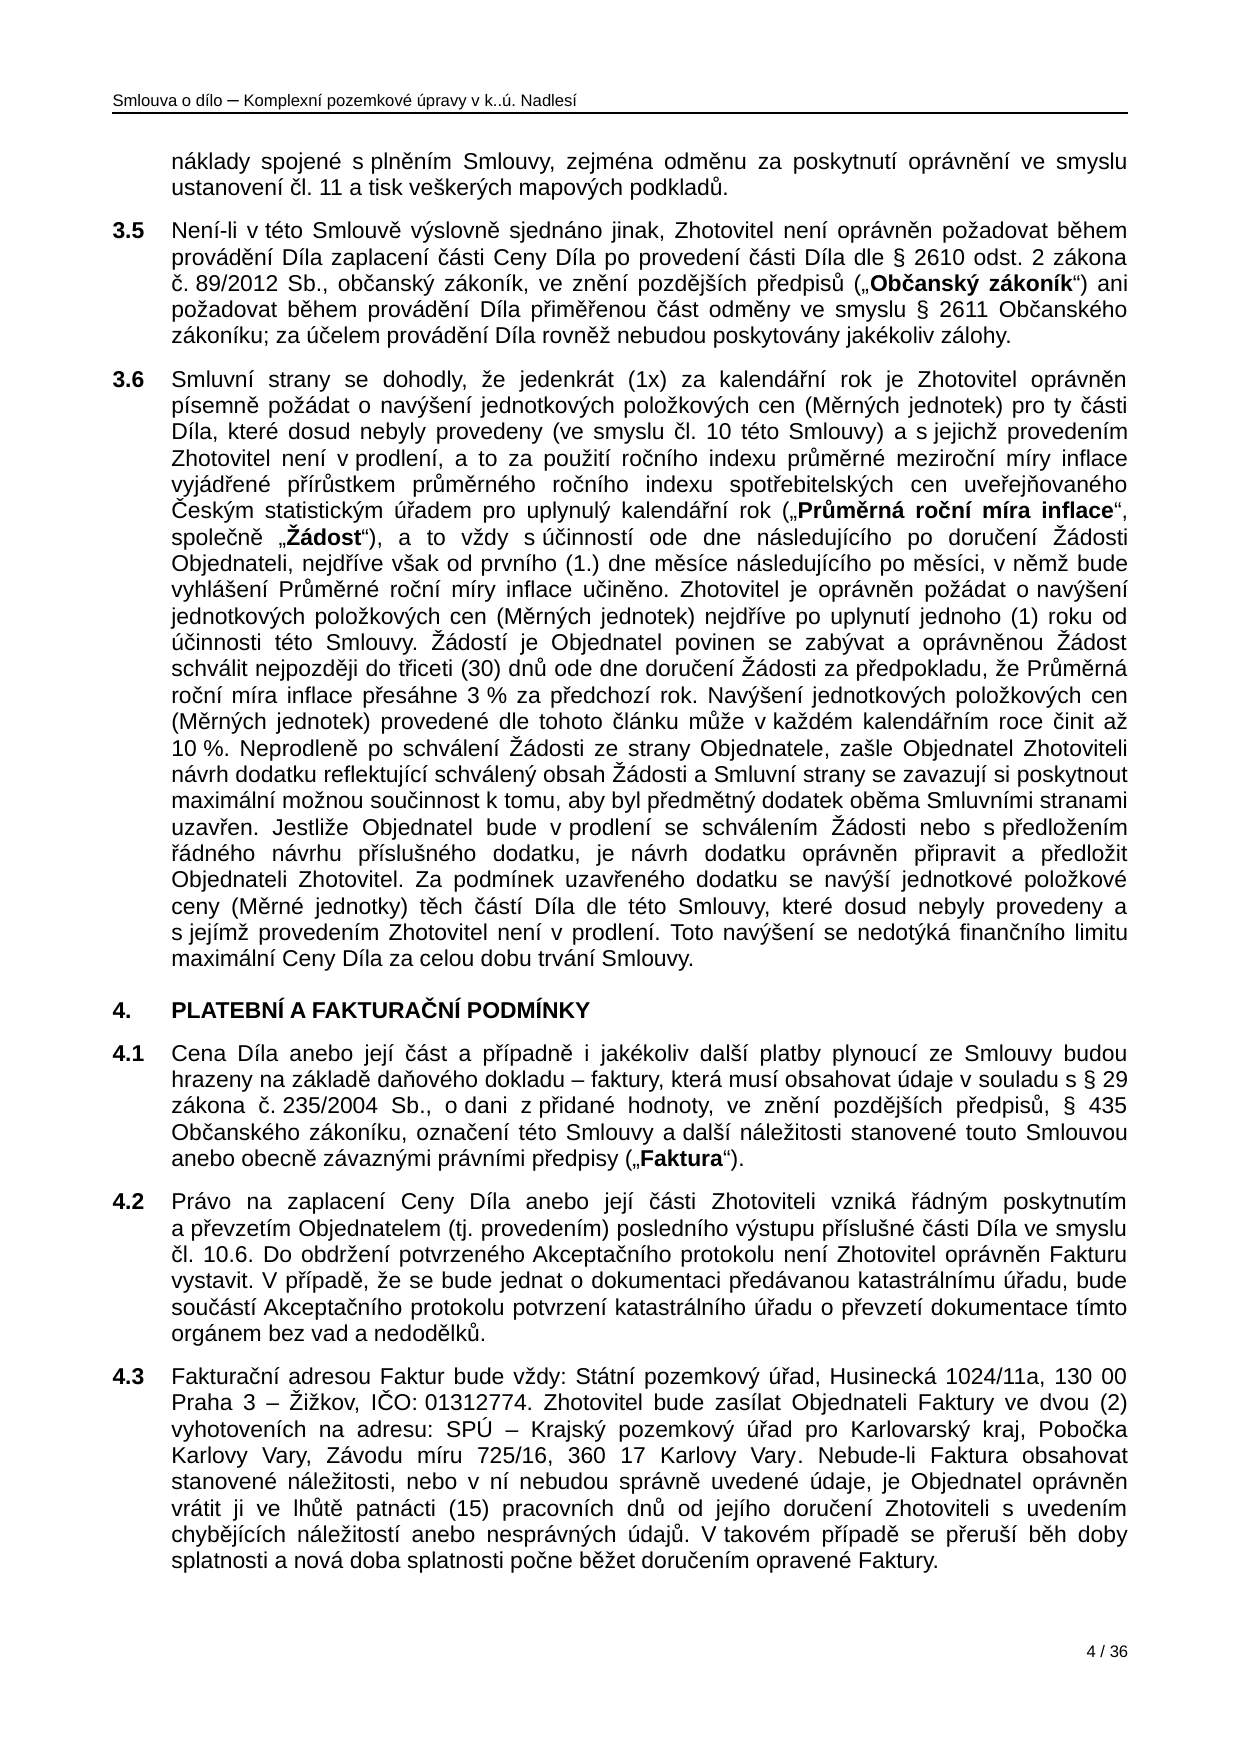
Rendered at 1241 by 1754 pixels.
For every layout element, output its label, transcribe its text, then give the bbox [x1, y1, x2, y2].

text Fakturační adresou Faktur bude vždy: Státní pozemkový úřad, Husinecká 1024/11a, 130 00 Praha 3 – Žižkov, IČO: 01312774. Zhotovitel bude zasílat Objednateli Faktury ve dvou (2) vyhotoveních na adresu: SPÚ – Krajský pozemkový úřad pro Karlovarský kraj, Pobočka Karlovy Vary, Závodu míru 725/16, 360 17 Karlovy Vary. Nebude-li Faktura obsahovat stanovené náležitosti, nebo v ní nebudou správně uvedené údaje, je Objednatel oprávněn vrátit ji ve lhůtě patnácti (15) pracovních dnů od jejího doručení Zhotoviteli s uvedením chybějících náležitostí anebo nesprávných údajů. V takovém případě se přeruší běh doby splatnosti a nová doba splatnosti počne běžet doručením opravené Faktury. [112, 1363, 1128, 1574]
text Smluvní strany se dohodly, že jedenkrát (1x) za kalendářní rok je Zhotovitel oprávněn písemně požádat o navýšení jednotkových položkových cen (Měrných jednotek) pro ty části Díla, které dosud nebyly provedeny (ve smyslu čl. 10 této Smlouvy) a s jejichž provedením Zhotovitel není v prodlení, a to za použití ročního indexu průměrné meziroční míry inflace vyjádřené přírůstkem průměrného ročního indexu spotřebitelských cen uveřejňovaného Českým statistickým úřadem pro uplynulý kalendářní rok („Průměrná roční míra inflace“, společně „Žádost“), a to vždy s účinností ode dne následujícího po doručení Žádosti Objednateli, nejdříve však od prvního (1.) dne měsíce následujícího po měsíci, v němž bude vyhlášení Průměrné roční míry inflace učiněno. Zhotovitel je oprávněn požádat o navýšení jednotkových položkových cen (Měrných jednotek) nejdříve po uplynutí jednoho (1) roku od účinnosti této Smlouvy. Žádostí je Objednatel povinen se zabývat a oprávněnou Žádost schválit nejpozději do třiceti (30) dnů ode dne doručení Žádosti za předpokladu, že Průměrná roční míra inflace přesáhne 3 % za předchozí rok. Navýšení jednotkových položkových cen (Měrných jednotek) provedené dle tohoto článku může v každém kalendářním roce činit až 10 %. Neprodleně po schválení Žádosti ze strany Objednatele, zašle Objednatel Zhotoviteli návrh dodatku reflektující schválený obsah Žádosti a Smluvní strany se zavazují si poskytnout maximální možnou součinnost k tomu, aby byl předmětný dodatek oběma Smluvními stranami uzavřen. Jestliže Objednatel bude v prodlení se schválením Žádosti nebo s předložením řádného návrhu příslušného dodatku, je návrh dodatku oprávněn připravit a předložit Objednateli Zhotovitel. Za podmínek uzavřeného dodatku se navýší jednotkové položkové ceny (Měrné jednotky) těch částí Díla dle této Smlouvy, které dosud nebyly provedeny a s jejímž provedením Zhotovitel není v prodlení. Toto navýšení se nedotýká finančního limitu maximální Ceny Díla za celou dobu trvání Smlouvy. [112, 366, 1128, 972]
text Platební a fakturační podmínky [112, 997, 1128, 1023]
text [112, 148, 1128, 200]
text Cena Díla anebo její část a případně i jakékoliv další platby plynoucí ze Smlouvy budou hrazeny na základě daňového dokladu – faktury, která musí obsahovat údaje v souladu s § 29 zákona č. 235/2004 Sb., o dani z přidané hodnoty, ve znění pozdějších předpisů, § 435 Občanského zákoníku, označení této Smlouvy a další náležitosti stanovené touto Smlouvou anebo obecně závaznými právními předpisy („Faktura“). [112, 1040, 1128, 1171]
text Není-li v této Smlouvě výslovně sjednáno jinak, Zhotovitel není oprávněn požadovat během provádění Díla zaplacení části Ceny Díla po provedení části Díla dle § 2610 odst. 2 zákona č. 89/2012 Sb., občanský zákoník, ve znění pozdějších předpisů („Občanský zákoník“) ani požadovat během provádění Díla přiměřenou část odměny ve smyslu § 2611 Občanského zákoníku; za účelem provádění Díla rovněž nebudou poskytovány jakékoliv zálohy. [112, 217, 1128, 349]
text Právo na zaplacení Ceny Díla anebo její části Zhotoviteli vzniká řádným poskytnutím a převzetím Objednatelem (tj. provedením) posledního výstupu příslušné části Díla ve smyslu čl. 10.6. Do obdržení potvrzeného Akceptačního protokolu není Zhotovitel oprávněn Fakturu vystavit. V případě, že se bude jednat o dokumentaci předávanou katastrálnímu úřadu, bude součástí Akceptačního protokolu potvrzení katastrálního úřadu o převzetí dokumentace tímto orgánem bez vad a nedodělků. [112, 1188, 1128, 1346]
